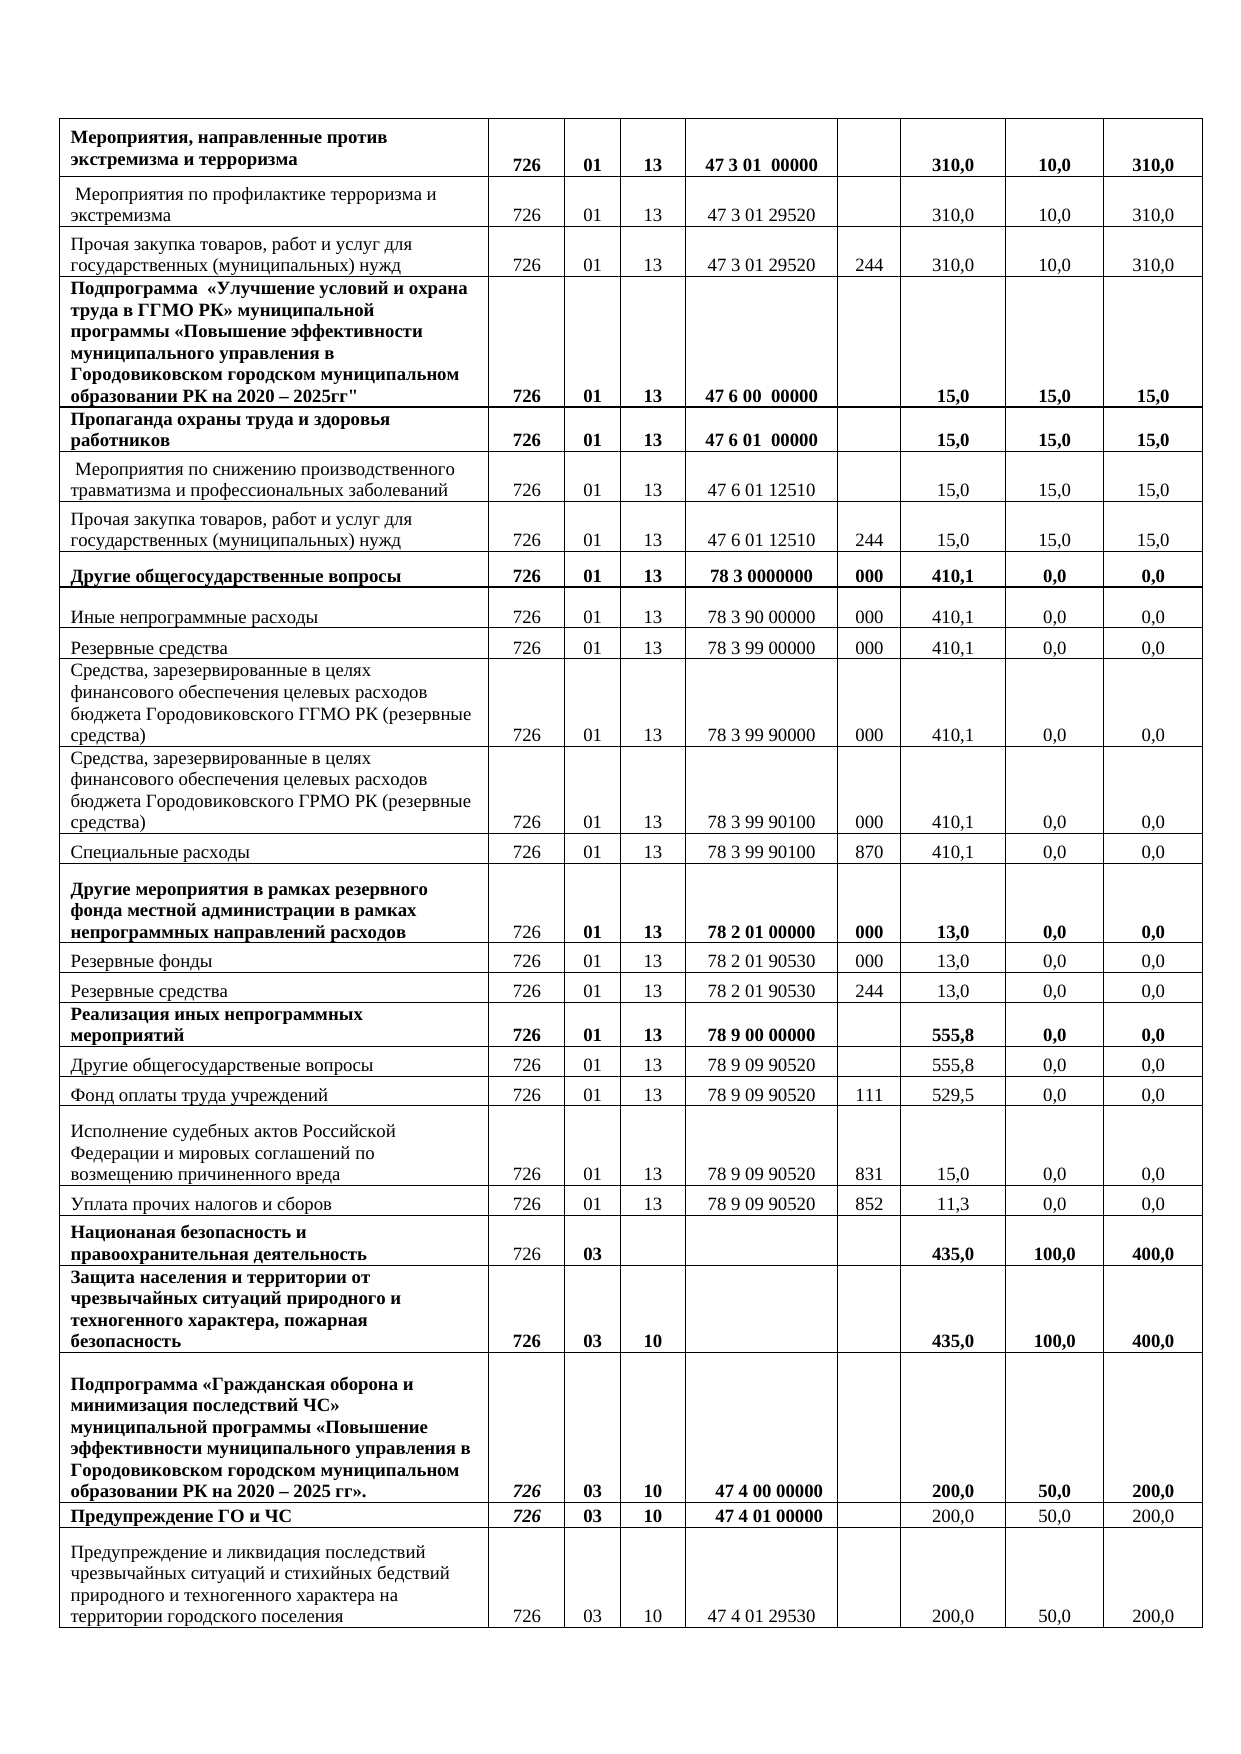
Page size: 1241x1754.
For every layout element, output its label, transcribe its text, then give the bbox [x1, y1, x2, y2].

table_cell 78 9 09 90520 [686, 1077, 837, 1105]
table_cell 726 [489, 973, 564, 1002]
table_cell 10 [621, 1353, 685, 1502]
table_cell 03 [565, 1528, 620, 1627]
table_cell 0,0 [1104, 659, 1202, 746]
table_cell 555,8 [901, 1003, 1005, 1046]
table_cell 726 [489, 227, 564, 276]
table_cell 13 [621, 552, 685, 586]
table_cell 78 3 99 00000 [686, 628, 837, 658]
table_cell 0,0 [1104, 552, 1202, 586]
table_cell 15,0 [901, 277, 1005, 406]
table_cell 50,0 [1006, 1528, 1103, 1627]
table_cell 78 3 0000000 [686, 552, 837, 586]
table_cell 0,0 [1006, 1077, 1103, 1105]
table_cell 78 2 01 90530 [686, 943, 837, 972]
table_cell 03 [565, 1503, 620, 1527]
table_cell 000 [838, 588, 900, 627]
table_cell 13 [621, 119, 685, 176]
table_cell 10,0 [1006, 227, 1103, 276]
table_cell 200,0 [1104, 1528, 1202, 1627]
table_cell [838, 408, 900, 451]
table_cell 15,0 [1104, 452, 1202, 501]
table_cell 01 [565, 1106, 620, 1185]
table_cell 726 [489, 1266, 564, 1352]
table_cell 726 [489, 1106, 564, 1185]
table_cell 410,1 [901, 588, 1005, 627]
table_cell 13,0 [901, 943, 1005, 972]
table_cell 0,0 [1104, 973, 1202, 1002]
table_cell 0,0 [1104, 864, 1202, 942]
table_cell 726 [489, 177, 564, 226]
table_cell 13 [621, 502, 685, 551]
table_cell 000 [838, 747, 900, 833]
table_cell 726 [489, 747, 564, 833]
table_cell 410,1 [901, 834, 1005, 863]
table_cell 15,0 [1006, 502, 1103, 551]
table_cell 13 [621, 1106, 685, 1185]
table_cell 13 [621, 943, 685, 972]
table_cell 47 6 00 00000 [686, 277, 837, 406]
table_cell 726 [489, 1186, 564, 1214]
table_cell 0,0 [1104, 834, 1202, 863]
table_cell 13 [621, 628, 685, 658]
table_cell 000 [838, 659, 900, 746]
table_cell 100,0 [1006, 1216, 1103, 1264]
table_cell 13 [621, 277, 685, 406]
table_cell 726 [489, 408, 564, 451]
table_cell 10,0 [1006, 119, 1103, 176]
table_cell Реализация иных непрограммных мероприятий [60, 1003, 488, 1046]
table_cell 0,0 [1006, 659, 1103, 746]
table_cell 13 [621, 177, 685, 226]
table_cell 0,0 [1104, 1003, 1202, 1046]
table_cell 13 [621, 227, 685, 276]
table_cell 244 [838, 502, 900, 551]
table_cell 529,5 [901, 1077, 1005, 1105]
table_cell 0,0 [1006, 552, 1103, 586]
table_cell 726 [489, 1528, 564, 1627]
table_cell Уплата прочих налогов и сборов [60, 1186, 488, 1214]
table_cell 03 [565, 1353, 620, 1502]
table_cell 03 [565, 1266, 620, 1352]
table_cell 726 [489, 1216, 564, 1264]
table_cell 01 [565, 552, 620, 586]
table_cell 0,0 [1006, 1003, 1103, 1046]
table_cell 10,0 [1006, 177, 1103, 226]
table_cell Резервные фонды [60, 943, 488, 972]
table_cell 47 6 01 12510 [686, 452, 837, 501]
table_cell 000 [838, 943, 900, 972]
table_cell 47 3 01 29520 [686, 227, 837, 276]
table_cell 01 [565, 834, 620, 863]
table_cell 410,1 [901, 628, 1005, 658]
table_cell 78 3 99 90000 [686, 659, 837, 746]
table_cell [838, 1003, 900, 1046]
table_cell 200,0 [901, 1353, 1005, 1502]
table_cell [838, 1503, 900, 1527]
table_cell 0,0 [1006, 943, 1103, 972]
table_cell 831 [838, 1106, 900, 1185]
table_cell Национаная безопасность и правоохранительная деятельность [60, 1216, 488, 1264]
table_cell 47 6 01 12510 [686, 502, 837, 551]
table_cell 0,0 [1006, 834, 1103, 863]
table_cell 0,0 [1006, 1106, 1103, 1185]
table_cell 310,0 [901, 177, 1005, 226]
table_cell Мероприятия, направленные против экстремизма и терроризма [60, 119, 488, 176]
table_cell Другие мероприятия в рамках резервного фонда местной администрации в рамках непрограммных направлений расходов [60, 864, 488, 942]
table_cell 100,0 [1006, 1266, 1103, 1352]
table_cell 13 [621, 973, 685, 1002]
table_cell Резервные средства [60, 628, 488, 658]
table_cell 15,0 [901, 452, 1005, 501]
table_cell 13 [621, 864, 685, 942]
table_cell 111 [838, 1077, 900, 1105]
table_cell 0,0 [1104, 747, 1202, 833]
table_cell 726 [489, 588, 564, 627]
table_cell 01 [565, 452, 620, 501]
table_cell [686, 1266, 837, 1352]
table_cell 01 [565, 747, 620, 833]
table_cell 01 [565, 177, 620, 226]
table_cell 01 [565, 1186, 620, 1214]
table_cell 0,0 [1006, 973, 1103, 1002]
table_cell Исполнение судебных актов Российской Федерации и мировых соглашений по возмещению причиненного вреда [60, 1106, 488, 1185]
table_cell 01 [565, 502, 620, 551]
table_cell 310,0 [1104, 177, 1202, 226]
table_cell 0,0 [1006, 747, 1103, 833]
table_cell 726 [489, 864, 564, 942]
table_cell Подпрограмма «Гражданская оборона и минимизация последствий ЧС» муниципальной программы «Повышение эффективности муниципального управления в Городовиковском городском муниципальном образовании РК на 2020 – 2025 гг». [60, 1353, 488, 1502]
table_cell 000 [838, 864, 900, 942]
table_cell 47 3 01 00000 [686, 119, 837, 176]
table_cell Защита населения и территории от чрезвычайных ситуаций природного и техногенного характера, пожарная безопасность [60, 1266, 488, 1352]
table_cell 01 [565, 1077, 620, 1105]
table_cell 01 [565, 973, 620, 1002]
table_cell 0,0 [1104, 588, 1202, 627]
table_cell 15,0 [1006, 452, 1103, 501]
table_cell 0,0 [1104, 1186, 1202, 1214]
table_cell Мероприятия по профилактике терроризма и экстремизма [60, 177, 488, 226]
table_cell 78 3 99 90100 [686, 834, 837, 863]
table_cell Резервные средства [60, 973, 488, 1002]
table_cell 01 [565, 277, 620, 406]
table_cell 726 [489, 552, 564, 586]
table_cell 03 [565, 1216, 620, 1264]
table_cell 11,3 [901, 1186, 1005, 1214]
table_cell 13 [621, 408, 685, 451]
table_cell 01 [565, 659, 620, 746]
table_cell 0,0 [1006, 864, 1103, 942]
table_cell 10 [621, 1266, 685, 1352]
table_cell Мероприятия по снижению производственного травматизма и профессиональных заболеваний [60, 452, 488, 501]
table_cell Пропаганда охраны труда и здоровья работников [60, 408, 488, 451]
table_cell Прочая закупка товаров, работ и услуг для государственных (муниципальных) нужд [60, 502, 488, 551]
table_cell 78 9 00 00000 [686, 1003, 837, 1046]
table_cell 310,0 [1104, 119, 1202, 176]
table_cell 78 9 09 90520 [686, 1186, 837, 1214]
table_cell Фонд оплаты труда учреждений [60, 1077, 488, 1105]
table_cell 15,0 [901, 1106, 1005, 1185]
table_cell 200,0 [901, 1528, 1005, 1627]
table_cell 0,0 [1006, 588, 1103, 627]
table_cell 200,0 [1104, 1503, 1202, 1527]
table_cell 13 [621, 1047, 685, 1076]
table_cell 78 3 99 90100 [686, 747, 837, 833]
table_cell 726 [489, 1077, 564, 1105]
table_cell 01 [565, 628, 620, 658]
table_cell 726 [489, 452, 564, 501]
table_cell 410,1 [901, 552, 1005, 586]
table_cell 435,0 [901, 1216, 1005, 1264]
table_cell 01 [565, 864, 620, 942]
table_cell 000 [838, 552, 900, 586]
table_cell 244 [838, 973, 900, 1002]
table_cell 13,0 [901, 973, 1005, 1002]
table_cell 726 [489, 119, 564, 176]
table_cell 0,0 [1006, 1186, 1103, 1214]
table_cell 01 [565, 227, 620, 276]
table_cell 200,0 [1104, 1353, 1202, 1502]
table_cell 13 [621, 747, 685, 833]
table_cell [838, 119, 900, 176]
table_cell 01 [565, 119, 620, 176]
table_cell 47 4 01 29530 [686, 1528, 837, 1627]
table_cell 13 [621, 588, 685, 627]
table_cell 47 6 01 00000 [686, 408, 837, 451]
table_cell 13 [621, 1077, 685, 1105]
table_cell 0,0 [1006, 1047, 1103, 1076]
table_cell 13 [621, 834, 685, 863]
table_cell 15,0 [1006, 277, 1103, 406]
table_cell [838, 1528, 900, 1627]
table_cell 310,0 [1104, 227, 1202, 276]
table_cell 78 2 01 90530 [686, 973, 837, 1002]
table_cell 0,0 [1104, 943, 1202, 972]
table_cell 200,0 [901, 1503, 1005, 1527]
table_cell 410,1 [901, 659, 1005, 746]
table_cell 10 [621, 1528, 685, 1627]
table_cell Предупреждение ГО и ЧС [60, 1503, 488, 1527]
table_cell 852 [838, 1186, 900, 1214]
table_cell 726 [489, 834, 564, 863]
table_cell 50,0 [1006, 1503, 1103, 1527]
table_cell 47 4 00 00000 [686, 1353, 837, 1502]
table_cell 15,0 [1104, 502, 1202, 551]
table_cell [838, 177, 900, 226]
table_cell [838, 1216, 900, 1264]
table_cell 400,0 [1104, 1216, 1202, 1264]
table_cell [686, 1216, 837, 1264]
table_cell 78 9 09 90520 [686, 1106, 837, 1185]
table_cell 15,0 [1104, 408, 1202, 451]
table_cell 10 [621, 1503, 685, 1527]
table_cell 78 2 01 00000 [686, 864, 837, 942]
table_cell Иные непрограммные расходы [60, 588, 488, 627]
table_cell 435,0 [901, 1266, 1005, 1352]
table_cell 78 9 09 90520 [686, 1047, 837, 1076]
table_cell 13 [621, 1003, 685, 1046]
table_cell 000 [838, 628, 900, 658]
table_cell 47 4 01 00000 [686, 1503, 837, 1527]
table_cell Средства, зарезервированные в целях финансового обеспечения целевых расходов бюджета Городовиковского ГРМО РК (резервные средства) [60, 747, 488, 833]
table_cell 01 [565, 943, 620, 972]
table_cell 410,1 [901, 747, 1005, 833]
table_cell 0,0 [1104, 1077, 1202, 1105]
table_cell 310,0 [901, 227, 1005, 276]
table_cell 01 [565, 588, 620, 627]
table_cell 13 [621, 659, 685, 746]
table_cell 13,0 [901, 864, 1005, 942]
table_cell [838, 1353, 900, 1502]
table_cell 01 [565, 408, 620, 451]
table_cell [838, 1047, 900, 1076]
table_cell 726 [489, 1003, 564, 1046]
table_cell Подпрограмма «Улучшение условий и охрана труда в ГГМО РК» муниципальной программы «Повышение эффективности муниципального управления в Городовиковском городском муниципальном образовании РК на 2020 – 2025гг" [60, 277, 488, 406]
table_cell 726 [489, 502, 564, 551]
table_cell 0,0 [1104, 628, 1202, 658]
table_cell 0,0 [1006, 628, 1103, 658]
table_cell 726 [489, 628, 564, 658]
table_cell [621, 1216, 685, 1264]
table_cell 310,0 [901, 119, 1005, 176]
table_cell 13 [621, 1186, 685, 1214]
table_cell Прочая закупка товаров, работ и услуг для государственных (муниципальных) нужд [60, 227, 488, 276]
table_cell 50,0 [1006, 1353, 1103, 1502]
table_cell 0,0 [1104, 1047, 1202, 1076]
table_cell Специальные расходы [60, 834, 488, 863]
table_cell 726 [489, 277, 564, 406]
table_cell 400,0 [1104, 1266, 1202, 1352]
table_cell 78 3 90 00000 [686, 588, 837, 627]
table_cell 244 [838, 227, 900, 276]
table_cell 726 [489, 943, 564, 972]
table_cell 15,0 [1006, 408, 1103, 451]
table_cell 47 3 01 29520 [686, 177, 837, 226]
table_cell 870 [838, 834, 900, 863]
table_cell Другие общегосударственые вопросы [60, 1047, 488, 1076]
table_cell [838, 1266, 900, 1352]
table_cell 01 [565, 1047, 620, 1076]
table_cell 726 [489, 1047, 564, 1076]
table_cell 15,0 [901, 502, 1005, 551]
table_cell Предупреждение и ликвидация последствий чрезвычайных ситуаций и стихийных бедствий природного и техногенного характера на территории городского поселения [60, 1528, 488, 1627]
table_cell Средства, зарезервированные в целях финансового обеспечения целевых расходов бюджета Городовиковского ГГМО РК (резервные средства) [60, 659, 488, 746]
table_cell 01 [565, 1003, 620, 1046]
table_cell 555,8 [901, 1047, 1005, 1076]
table_cell 0,0 [1104, 1106, 1202, 1185]
table_cell 15,0 [1104, 277, 1202, 406]
table_cell 726 [489, 659, 564, 746]
table_cell 726 [489, 1353, 564, 1502]
table_cell [838, 452, 900, 501]
table_cell [838, 277, 900, 406]
table_cell Другие общегосударственные вопросы [60, 552, 488, 586]
table_cell 726 [489, 1503, 564, 1527]
table_cell 15,0 [901, 408, 1005, 451]
table_cell 13 [621, 452, 685, 501]
